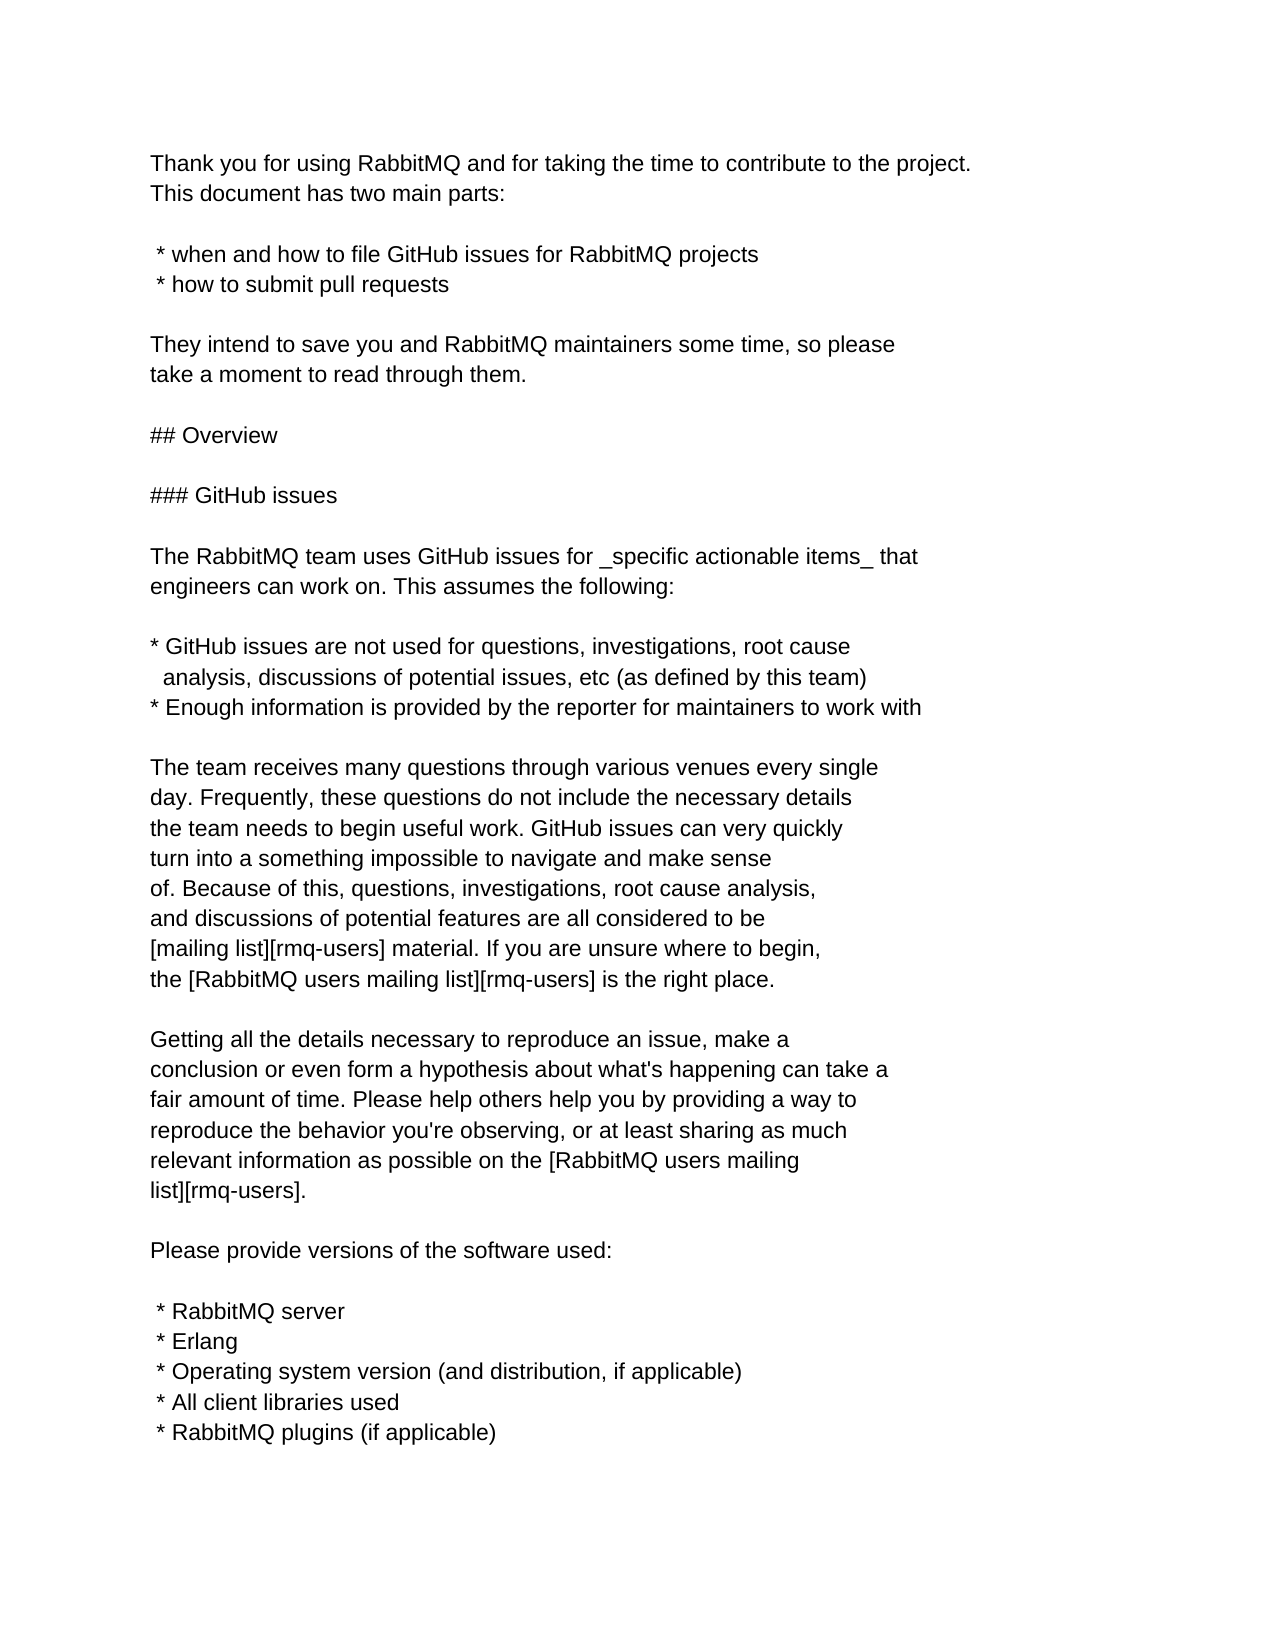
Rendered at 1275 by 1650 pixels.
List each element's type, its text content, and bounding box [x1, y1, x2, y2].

text turn into a something impossible to navigate and make sense [150, 845, 1125, 871]
text of. Because of this, questions, investigations, root cause analysis, [150, 875, 1125, 901]
text * how to submit pull requests [150, 271, 1125, 297]
text the team needs to begin useful work. GitHub issues can very quickly [150, 814, 1125, 841]
text ## Overview [150, 422, 1125, 448]
text ### GitHub issues [150, 482, 1125, 509]
text * All client libraries used [150, 1388, 1125, 1415]
text list][rmq-users]. [150, 1177, 1125, 1203]
text * Operating system version (and distribution, if applicable) [150, 1358, 1125, 1385]
text [mailing list][rmq-users] material. If you are unsure where to begin, [150, 935, 1125, 962]
text * GitHub issues are not used for questions, investigations, root cause [150, 633, 1125, 660]
text The team receives many questions through various venues every single [150, 754, 1125, 781]
text fair amount of time. Please help others help you by providing a way to [150, 1086, 1125, 1113]
text Please provide versions of the software used: [150, 1237, 1125, 1264]
text relevant information as possible on the [RabbitMQ users mailing [150, 1147, 1125, 1173]
text the [RabbitMQ users mailing list][rmq-users] is the right place. [150, 966, 1125, 992]
text analysis, discussions of potential issues, etc (as defined by this team) [150, 663, 1125, 690]
text day. Frequently, these questions do not include the necessary details [150, 784, 1125, 811]
text They intend to save you and RabbitMQ maintainers some time, so please [150, 331, 1125, 358]
text * Enough information is provided by the reporter for maintainers to work with [150, 694, 1125, 720]
text Getting all the details necessary to reproduce an issue, make a [150, 1026, 1125, 1052]
text take a moment to read through them. [150, 361, 1125, 388]
text Thank you for using RabbitMQ and for taking the time to contribute to the project. [150, 150, 1125, 176]
text * RabbitMQ plugins (if applicable) [150, 1419, 1125, 1445]
text * Erlang [150, 1328, 1125, 1354]
text conclusion or even form a hypothesis about what's happening can take a [150, 1056, 1125, 1083]
text engineers can work on. This assumes the following: [150, 573, 1125, 599]
text and discussions of potential features are all considered to be [150, 905, 1125, 932]
text This document has two main parts: [150, 180, 1125, 207]
text * RabbitMQ server [150, 1298, 1125, 1324]
text The RabbitMQ team uses GitHub issues for _specific actionable items_ that [150, 543, 1125, 569]
text reproduce the behavior you're observing, or at least sharing as much [150, 1117, 1125, 1143]
text * when and how to file GitHub issues for RabbitMQ projects [150, 241, 1125, 267]
